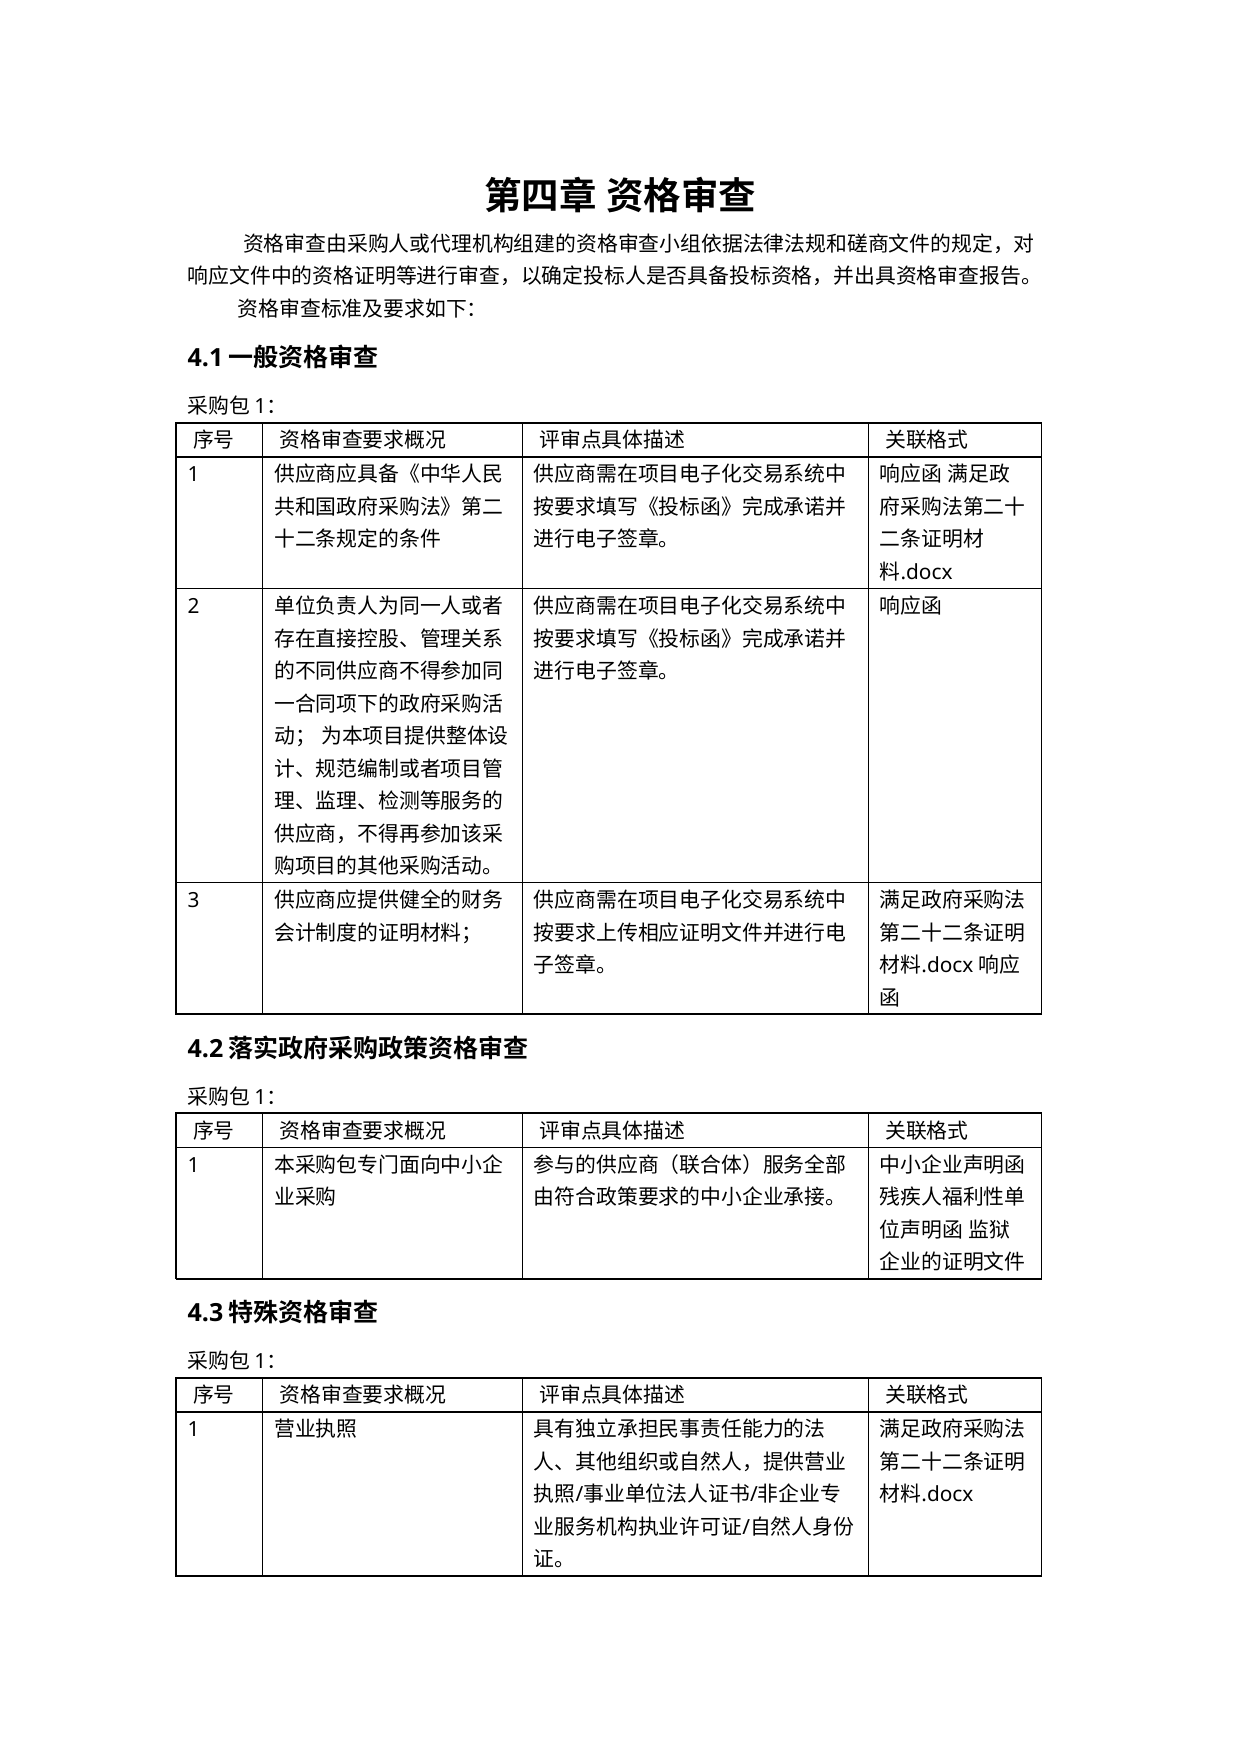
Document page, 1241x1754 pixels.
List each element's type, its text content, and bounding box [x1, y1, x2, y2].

table_cell 供应商应具备《中华人民共和国政府采购法》第二十二条规定的条件 [263, 458, 522, 588]
table_header 关联格式 [869, 1114, 1041, 1146]
text 采购包1： [187, 1080, 1053, 1112]
text 4.1一般资格审查 [187, 324, 1053, 389]
text 采购包1： [187, 1344, 1053, 1377]
table_cell 满足政府采购法第二十二条证明材料.docx 响应函 [869, 883, 1041, 1013]
table_cell 1 [177, 1413, 262, 1575]
table_header 资格审查要求概况 [263, 424, 522, 456]
table_header 资格审查要求概况 [263, 1114, 522, 1146]
table_cell 具有独立承担民事责任能力的法人、其他组织或自然人，提供营业执照/事业单位法人证书/非企业专业服务机构执业许可证/自然人身份证。 [523, 1413, 868, 1575]
table_cell 供应商需在项目电子化交易系统中按要求填写《投标函》完成承诺并进行电子签章。 [523, 458, 868, 588]
table_header 序号 [177, 424, 262, 456]
table_cell 供应商需在项目电子化交易系统中按要求填写《投标函》完成承诺并进行电子签章。 [523, 589, 868, 882]
table_cell 3 [177, 883, 262, 1013]
table_cell 响应函 满足政府采购法第二十二条证明材料.docx [869, 458, 1041, 588]
text 4.2落实政府采购政策资格审查 [187, 1015, 1053, 1080]
table_header 评审点具体描述 [523, 424, 868, 456]
table_cell 单位负责人为同一人或者存在直接控股、管理关系的不同供应商不得参加同一合同项下的政府采购活动； 为本项目提供整体设计、规范编制或者项目管理、监理、检测等服务的供应商，不得再参加该采购项目的其他采购活动。 [263, 589, 522, 882]
table_header 序号 [177, 1379, 262, 1411]
table_cell 参与的供应商（联合体）服务全部由符合政策要求的中小企业承接。 [523, 1148, 868, 1278]
table_cell 1 [177, 1148, 262, 1278]
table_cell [869, 1413, 1041, 1575]
text 资格审查标准及要求如下： [187, 292, 1053, 324]
table_cell 中小企业声明函 残疾人福利性单位声明函 监狱企业的证明文件 [869, 1148, 1041, 1278]
text 4.3特殊资格审查 [187, 1279, 1053, 1344]
table_header 评审点具体描述 [523, 1114, 868, 1146]
text 资格审查由采购人或代理机构组建的资格审查小组依据法律法规和磋商文件的规定，对响应文件中的资格证明等进行审查，以确定投标人是否具备投标资格，并出具资格审查报告。 [187, 227, 1053, 292]
text 采购包1： [187, 389, 1053, 422]
table_header 资格审查要求概况 [263, 1379, 522, 1411]
table_header 序号 [177, 1114, 262, 1146]
table_cell 2 [177, 589, 262, 882]
table_cell 本采购包专门面向中小企业采购 [263, 1148, 522, 1278]
table_header 关联格式 [869, 424, 1041, 456]
table_cell 响应函 [869, 589, 1041, 882]
text 第四章 资格审查 [187, 162, 1053, 227]
table_cell 1 [177, 458, 262, 588]
table_cell 供应商需在项目电子化交易系统中按要求上传相应证明文件并进行电子签章。 [523, 883, 868, 1013]
table_cell 供应商应提供健全的财务会计制度的证明材料； [263, 883, 522, 1013]
table_header 评审点具体描述 [523, 1379, 868, 1411]
table_cell 营业执照 [263, 1413, 522, 1575]
table_header 关联格式 [869, 1379, 1041, 1411]
